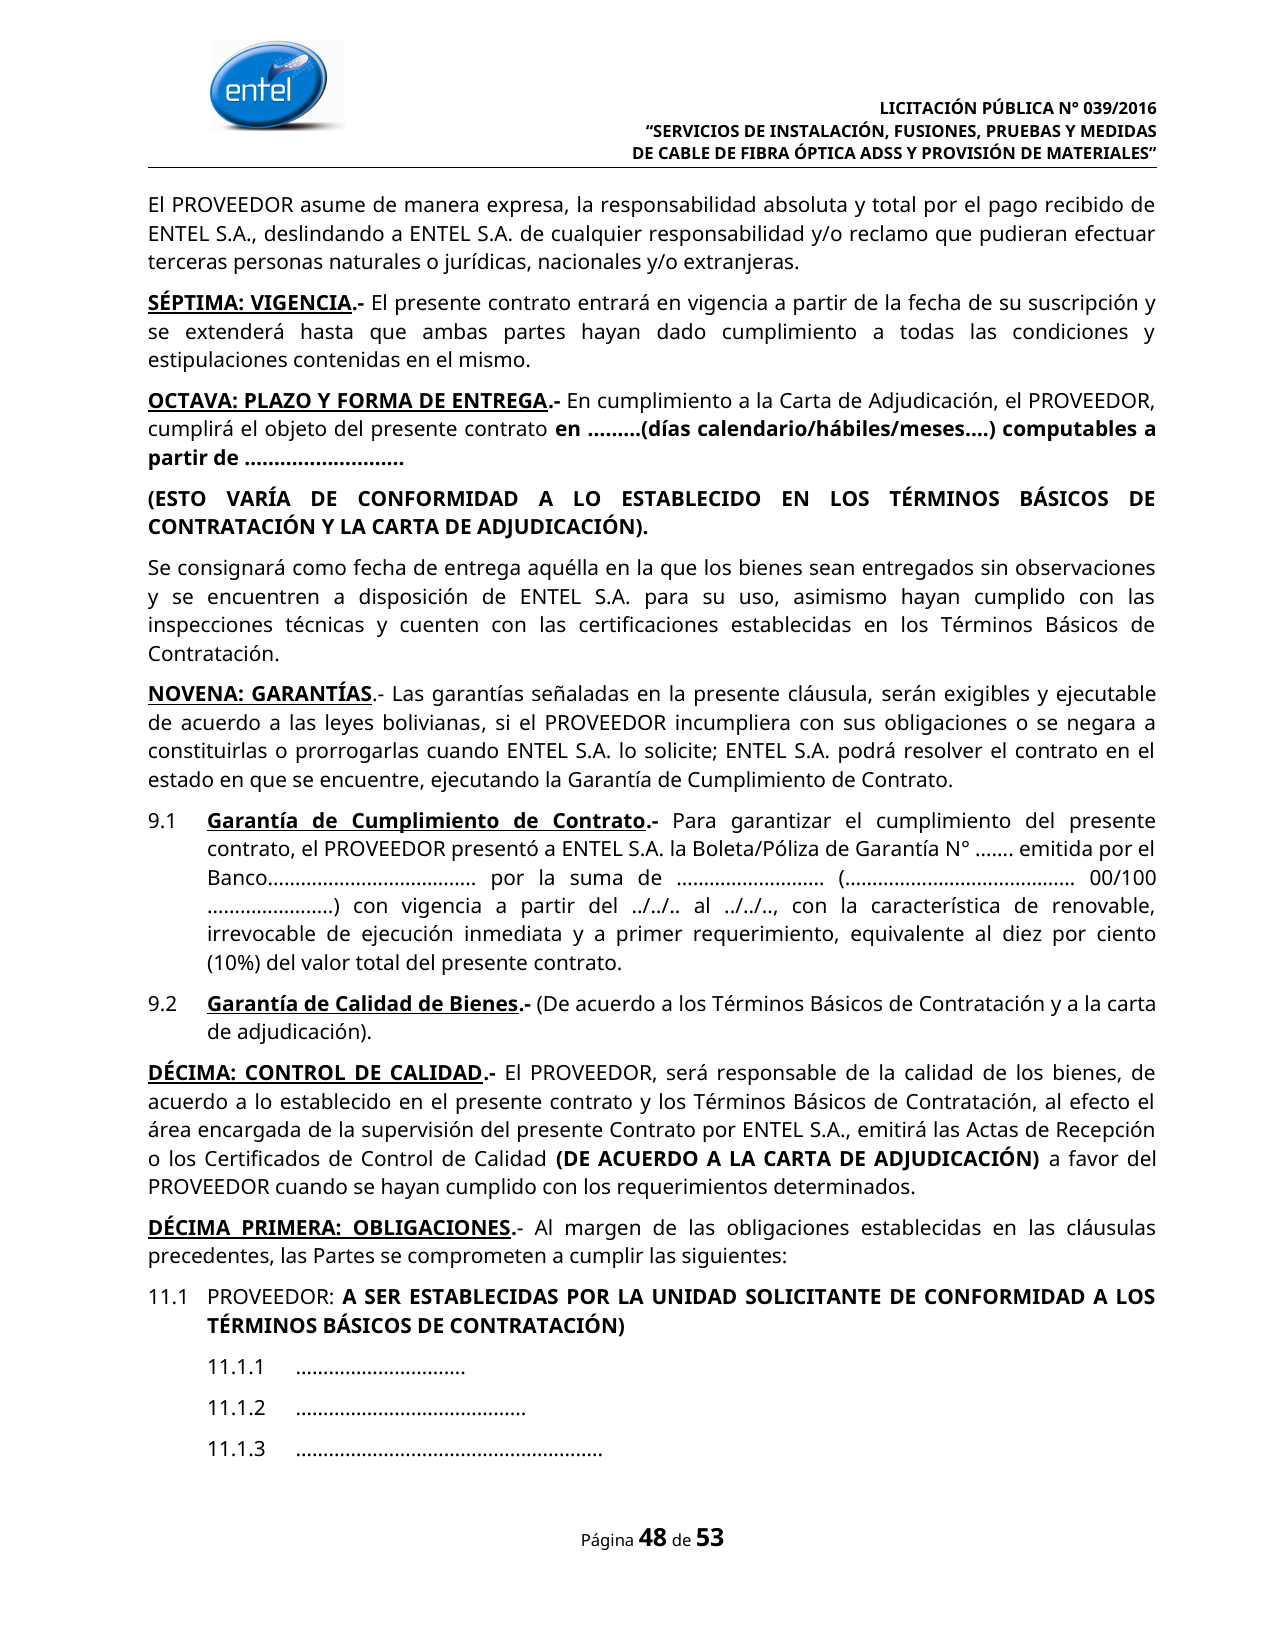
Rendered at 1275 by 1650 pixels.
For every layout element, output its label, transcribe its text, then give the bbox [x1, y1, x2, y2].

text (ESTO VARÍA DE CONFORMIDAD A LO ESTABLECIDO EN LOS TÉRMINOS BÁSICOS DE CONTRATACIÓN Y LA CARTA DE ADJUDICACIÓN). [148, 484, 1157, 541]
text DÉCIMA PRIMERA: OBLIGACIONES.- Al margen de las obligaciones establecidas en las cláusulas precedentes, las Partes se comprometen a cumplir las siguientes: [148, 1213, 1157, 1270]
text El PROVEEDOR asume de manera expresa, la responsabilidad absoluta y total por el pago recibido de ENTEL S.A., deslindando a ENTEL S.A. de cualquier responsabilidad y/o reclamo que pudieran efectuar terceras personas naturales o jurídicas, nacionales y/o extranjeras. [148, 191, 1157, 276]
text 11.1 PROVEEDOR: A SER ESTABLECIDAS POR LA UNIDAD SOLICITANTE DE CONFORMIDAD A LOS TÉRMINOS BÁSICOS DE CONTRATACIÓN) [148, 1282, 1157, 1339]
text 11.1.2 …………………………………... [207, 1393, 1157, 1421]
text Se consignará como fecha de entrega aquélla en la que los bienes sean entregados sin observaciones y se encuentren a disposición de ENTEL S.A. para su uso, asimismo hayan cumplido con las inspecciones técnicas y cuenten con las certificaciones establecidas en los Términos Básicos de Contratación. [148, 553, 1157, 667]
text 9.2 Garantía de Calidad de Bienes.- (De acuerdo a los Términos Básicos de Contratación y a la carta de adjudicación). [148, 989, 1157, 1046]
text OCTAVA: PLAZO Y FORMA DE ENTREGA.- En cumplimiento a la Carta de Adjudicación, el PROVEEDOR, cumplirá el objeto del presente contrato en ………(días calendario/hábiles/meses….) computables a partir de ……………………... [148, 386, 1157, 471]
text 11.1.3 ……………………………………………….. [207, 1434, 1157, 1462]
text SÉPTIMA: VIGENCIA.- El presente contrato entrará en vigencia a partir de la fecha de su suscripción y se extenderá hasta que ambas partes hayan dado cumplimiento a todas las condiciones y estipulaciones contenidas en el mismo. [148, 288, 1157, 374]
text DÉCIMA: CONTROL DE CALIDAD.- El PROVEEDOR, será responsable de la calidad de los bienes, de acuerdo a lo establecido en el presente contrato y los Términos Básicos de Contratación, al efecto el área encargada de la supervisión del presente Contrato por ENTEL S.A., emitirá las Actas de Recepción o los Certificados de Control de Calidad (DE ACUERDO A LA CARTA DE ADJUDICACIÓN) a favor del PROVEEDOR cuando se hayan cumplido con los requerimientos determinados. [148, 1058, 1157, 1201]
text NOVENA: GARANTÍAS.- Las garantías señaladas en la presente cláusula, serán exigibles y ejecutable de acuerdo a las leyes bolivianas, si el PROVEEDOR incumpliera con sus obligaciones o se negara a constituirlas o prorrogarlas cuando ENTEL S.A. lo solicite; ENTEL S.A. podrá resolver el contrato en el estado en que se encuentre, ejecutando la Garantía de Cumplimiento de Contrato. [148, 679, 1157, 793]
picture [209, 39, 345, 131]
text 11.1.1 …………………………. [207, 1352, 1157, 1380]
text 9.1 Garantía de Cumplimiento de Contrato.- Para garantizar el cumplimiento del presente contrato, el PROVEEDOR presentó a ENTEL S.A. la Boleta/Póliza de Garantía N° ……. emitida por el Banco……………………………….. por la suma de ……………………… (…………………………………… 00/100 …………………..) con vigencia a partir del ../../.. al ../../.., con la característica de renovable, irrevocable de ejecución inmediata y a primer requerimiento, equivalente al diez por ciento (10%) del valor total del presente contrato. [148, 806, 1157, 976]
